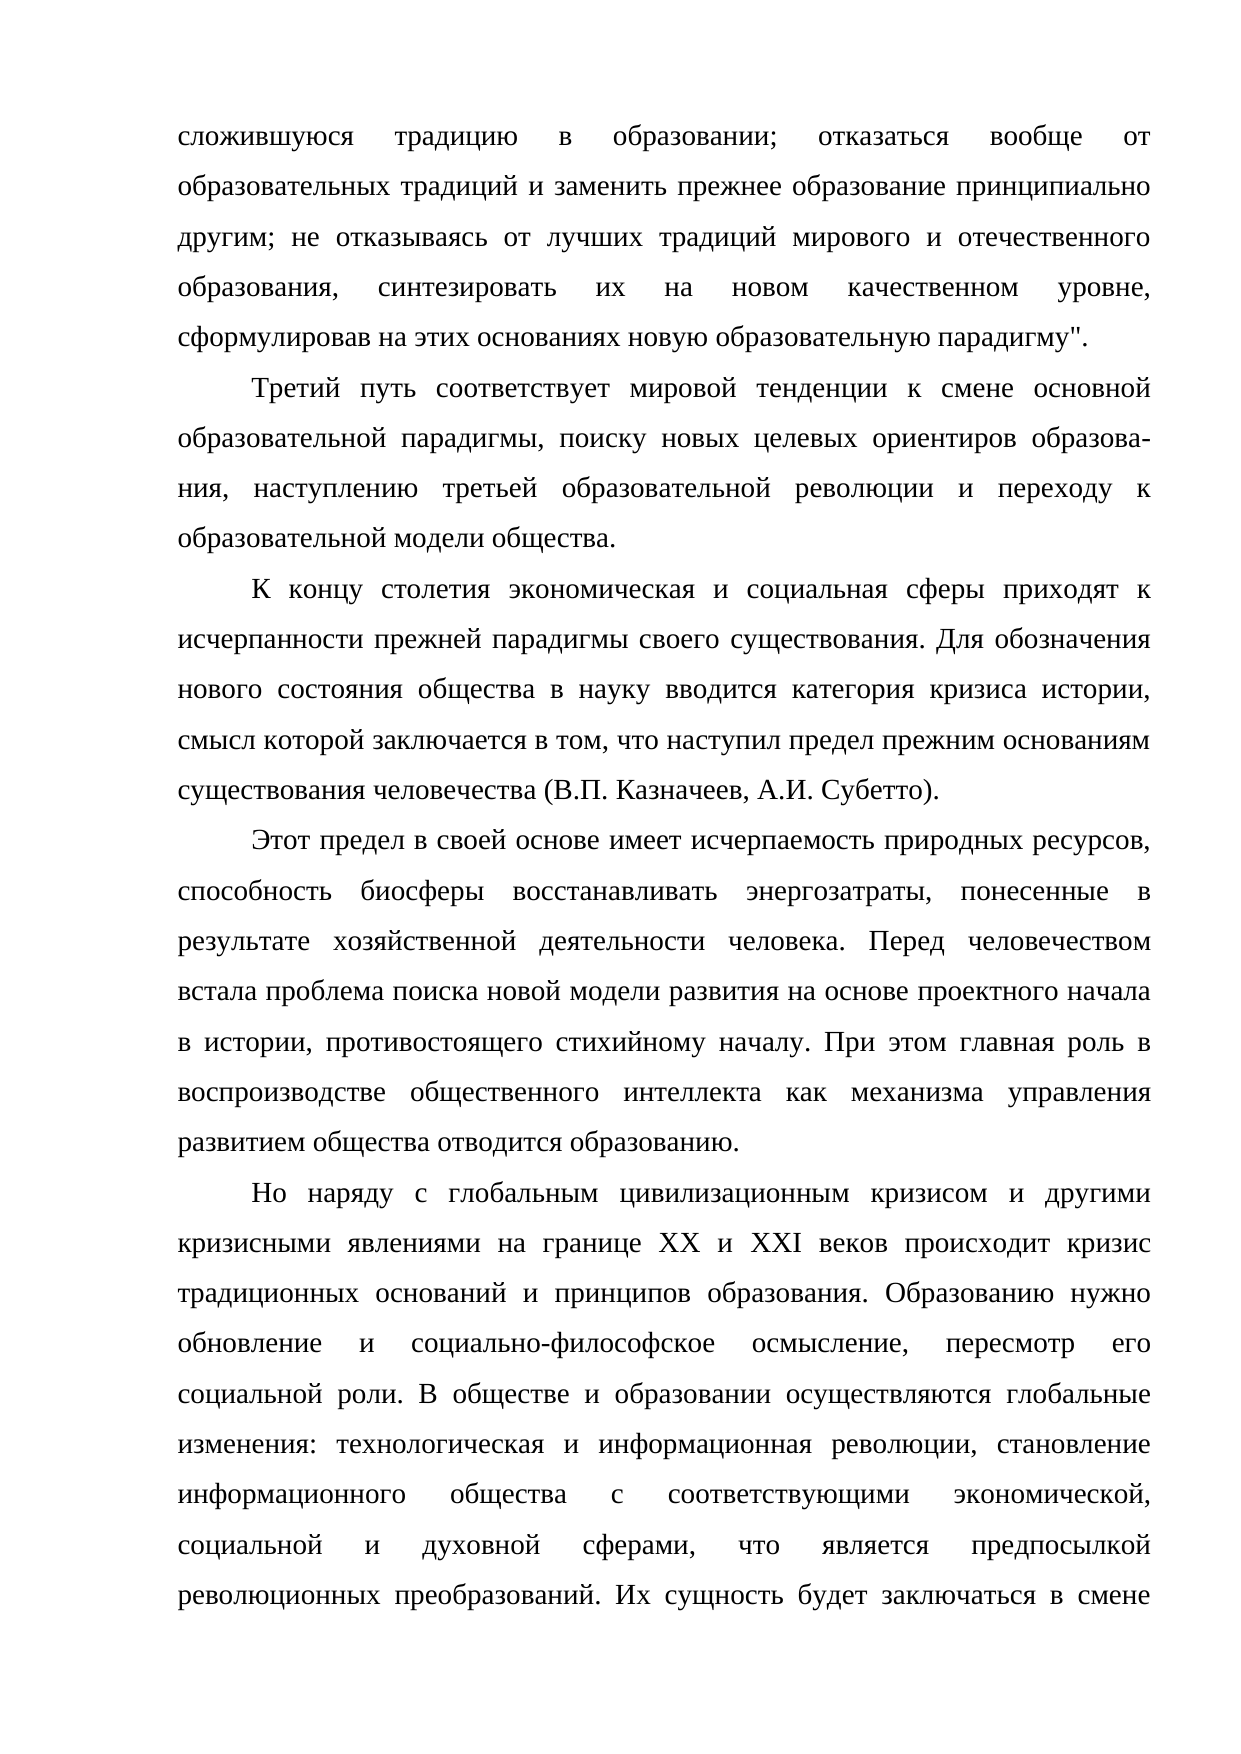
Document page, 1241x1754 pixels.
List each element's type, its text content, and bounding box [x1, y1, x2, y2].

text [177, 118, 1152, 353]
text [177, 1175, 1152, 1611]
text Третий путь соответствует мировой тенденции к смене основной образовательной парадигмы, поиску новых целевых ориентиров образова-ния, наступлению третьей образовательной революции и переходу к образовательной модели общества. [177, 370, 1152, 554]
text К концу столетия экономическая и социальная сферы приходят к исчерпанности прежней парадигмы своего существования. Для обозначения нового состояния общества в науку вводится категория кризиса истории, смысл которой заключается в том, что наступил предел прежним основаниям существования человечества (В.П. Казначеев, А.И. Субетто). [177, 571, 1152, 806]
text Этот предел в своей основе имеет исчерпаемость природных ресурсов, способность биосферы восстанавливать энергозатраты, понесенные в результате хозяйственной деятельности человека. Перед человечеством встала проблема поиска новой модели развития на основе проектного начала в истории, противостоящего стихийному началу. При этом главная роль в воспроизводстве общественного интеллекта как механизма управления развитием общества отводится образованию. [177, 822, 1152, 1158]
